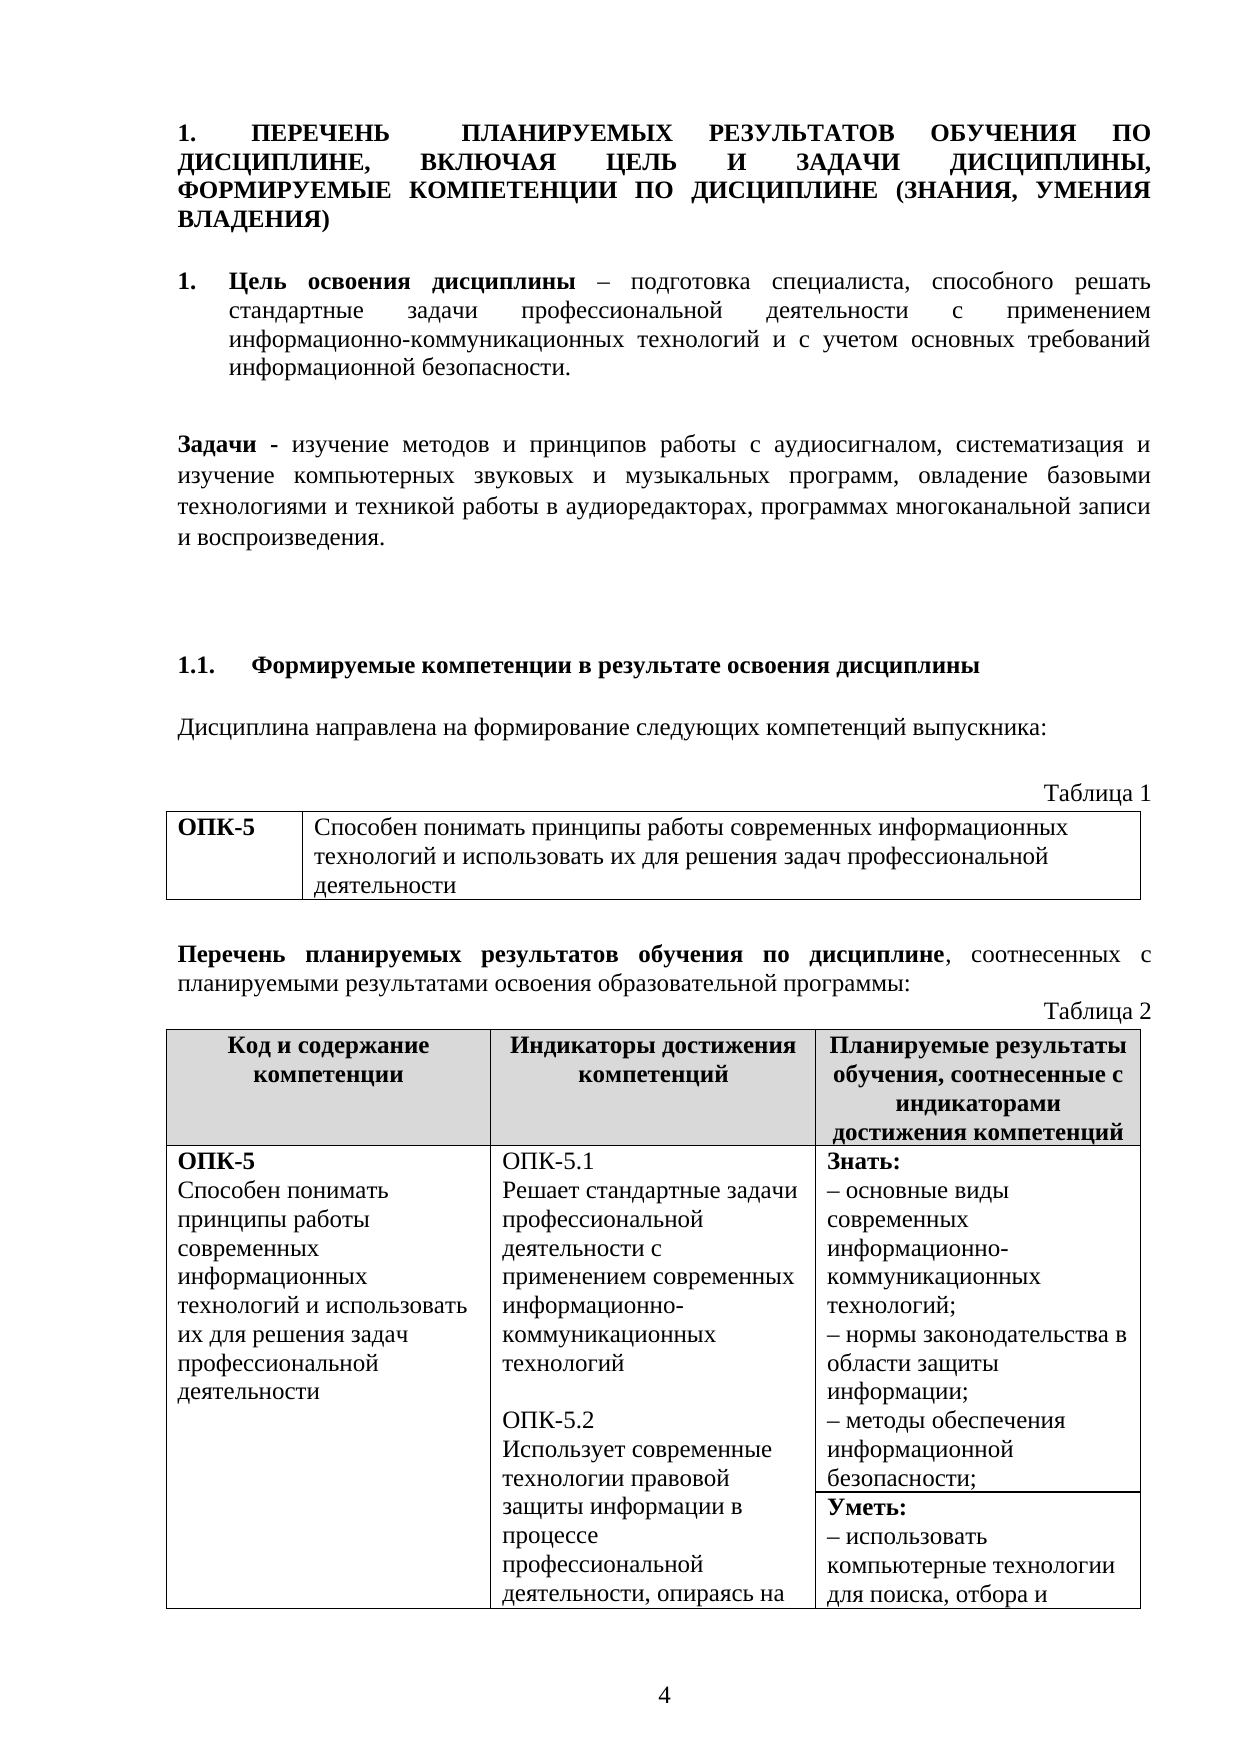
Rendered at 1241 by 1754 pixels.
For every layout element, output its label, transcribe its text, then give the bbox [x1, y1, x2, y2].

table_header ОПК-5 [167, 812, 302, 898]
text Таблица 1 [177, 778, 1152, 807]
table_cell ОПК-5.1 Решает стандартные задачи профессиональной деятельности с применением современных информационно-коммуникационных технологий ОПК-5.2 Использует современные технологии правовой защиты информации в процессе профессиональной деятельности, опираясь на знание норм законодательства в области защиты информации [491, 1146, 815, 1607]
subtitle ПЕРЕЧЕНЬ ПЛАНИРУЕМЫХ РЕЗУЛЬТАТОВ ОБУЧЕНИЯ ПО ДИСЦИПЛИНЕ, ВКЛЮЧАЯ ЦЕЛЬ И ЗАДАЧИ ДИСЦИПЛИНЫ, ФОРМИРУЕМЫЕ КОМПЕТЕНЦИИ ПО ДИСЦИПЛИНЕ (ЗНАНИЯ, УМЕНИЯ ВЛАДЕНИЯ) [177, 118, 1152, 233]
table_header Код и содержание компетенции [167, 1030, 490, 1145]
table_header Планируемые результаты обучения, соотнесенные с индикаторами достижения компетенций [816, 1030, 1140, 1145]
text Дисциплина направлена на формирование следующих компетенций выпускника: [177, 712, 1152, 741]
table_header Способен понимать принципы работы современных информационных технологий и использовать их для решения задач профессиональной деятельности [303, 812, 1140, 898]
text Перечень планируемых результатов обучения по дисциплине, соотнесенных с планируемыми результатами освоения образовательной программы: [177, 939, 1152, 996]
table_cell ОПК-5 Способен понимать принципы работы современных информационных технологий и использовать их для решения задач профессиональной деятельности [167, 1146, 490, 1607]
list Цель освоения дисциплины – подготовка специалиста, способного решать стандартные задачи профессиональной деятельности с применением информационно-коммуникационных технологий и с учетом основных требований информационной безопасности. [177, 266, 1152, 381]
table_cell Знать: – основные виды современных информационно-коммуникационных технологий; – нормы законодательства в области защиты информации; – методы обеспечения информационной безопасности; [816, 1146, 1140, 1491]
list Формируемые компетенции в результате освоения дисциплины [177, 650, 1152, 679]
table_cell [816, 1493, 1140, 1607]
text Задачи - изучение методов и принципов работы с аудиосигналом, систематизация и изучение компьютерных звуковых и музыкальных программ, овладение базовыми технологиями и техникой работы в аудиоредакторах, программах многоканальной записи и воспроизведения. [177, 429, 1152, 551]
table_header Индикаторы достижения компетенций [491, 1030, 815, 1145]
text Таблица 2 [177, 996, 1152, 1025]
